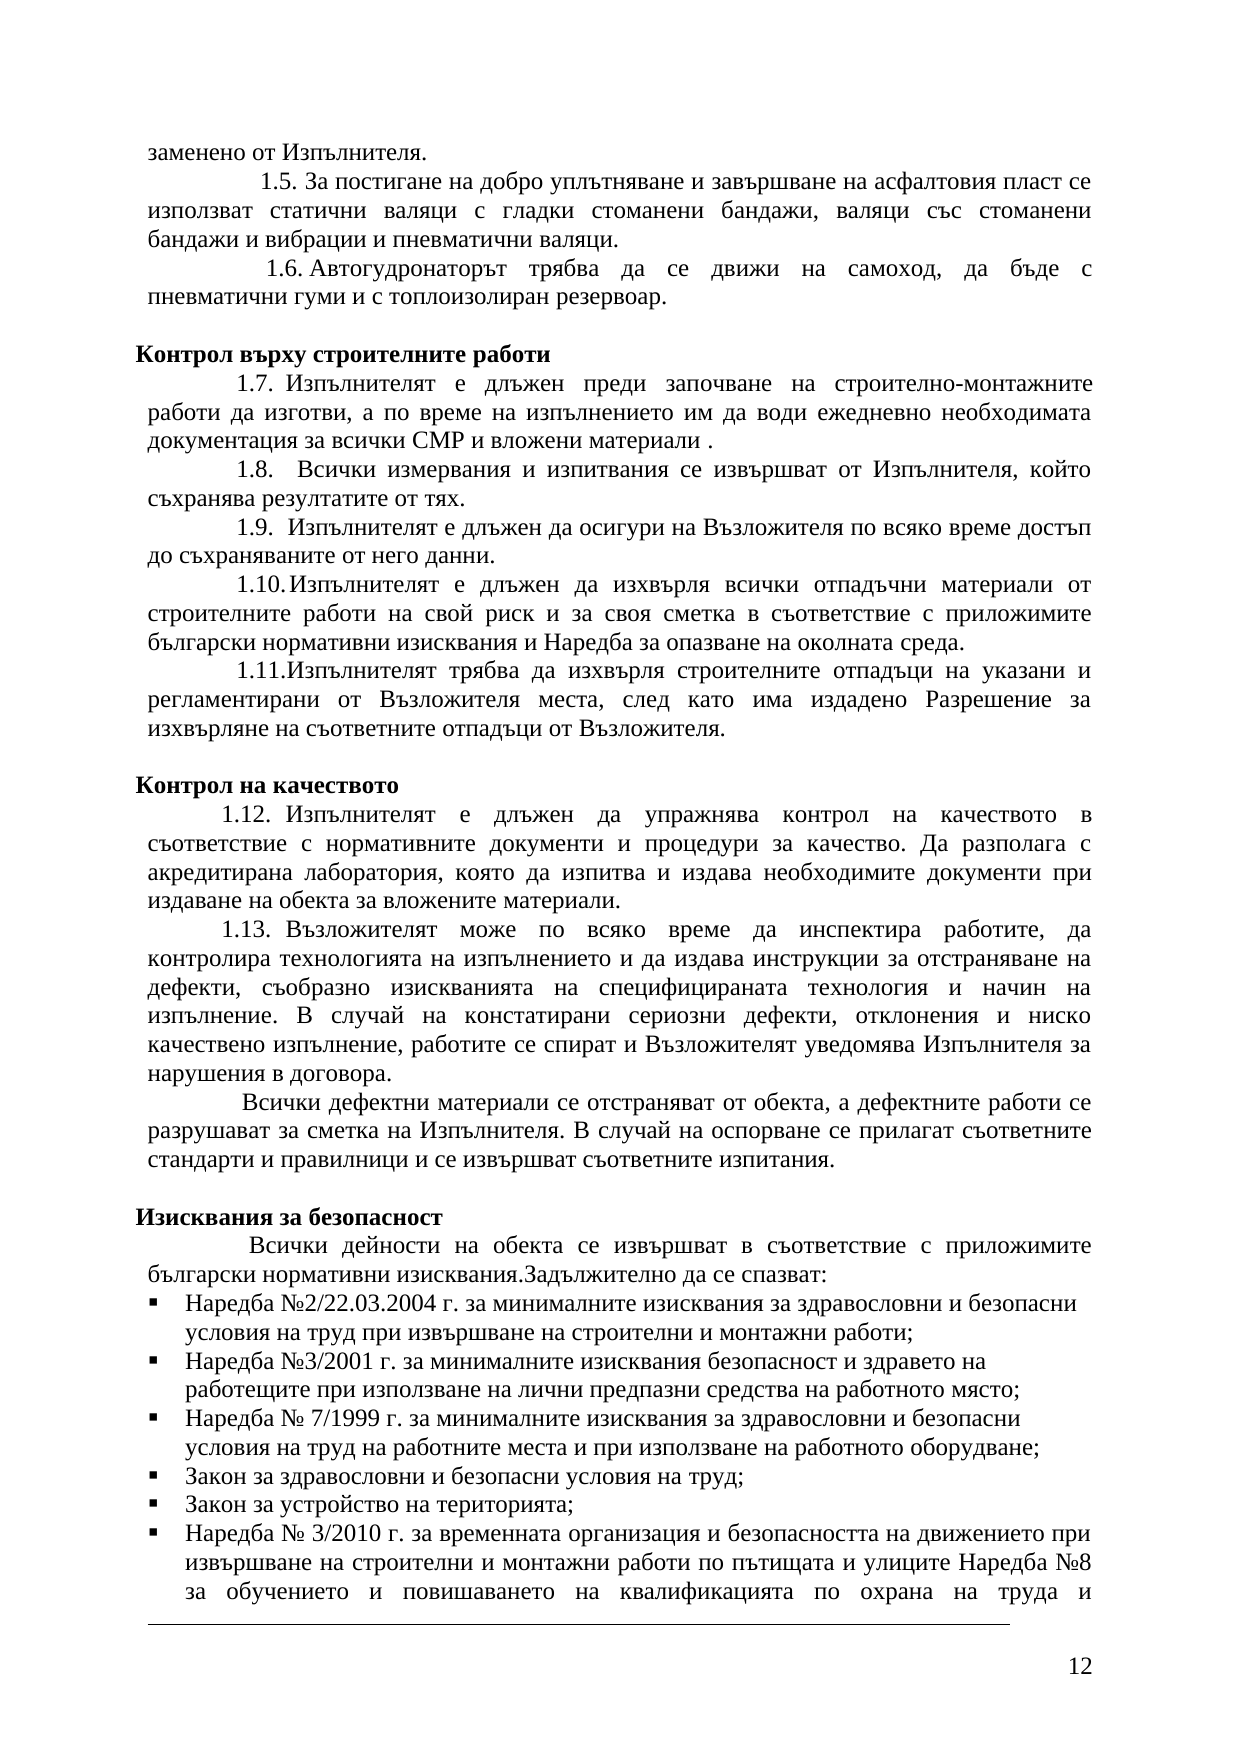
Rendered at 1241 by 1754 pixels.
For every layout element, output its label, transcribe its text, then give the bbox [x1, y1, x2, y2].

list Възложителят може по всяко време да инспектира работите, да контролира технологията на изпълнението и да издава инструкции за отстраняване на дефекти, съобразно изискванията на специфицираната технология и начин на изпълнение. В случай на констатирани сериозни дефекти, отклонения и ниско качествено изпълнение, работите се спират и Възложителят уведомява Изпълнителя за нарушения в договора. [147, 914, 1092, 1087]
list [147, 137, 1093, 166]
list Изпълнителят е длъжен да изхвърля всички отпадъчни материали от строителните работи на свой риск и за своя сметка в съответствие с приложимите български нормативни изисквания и Наредба за опазване на околната среда. [147, 569, 1092, 655]
list Наредба № 7/1999 г. за минималните изисквания за здравословни и безопасни условия на труд на работните места и при използване на работното оборудване; [147, 1403, 1092, 1461]
list Наредба №3/2001 г. за минималните изисквания безопасност и здравето на работещите при използване на лични предпазни средства на работното място; [147, 1346, 1092, 1403]
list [147, 1518, 1093, 1604]
list Изпълнителят е длъжен да осигури на Възложителя по всяко време достъп до съхраняваните от него данни. [147, 512, 1093, 569]
list За постигане на добро уплътняване и завършване на асфалтовия пласт се използват статични валяци с гладки стоманени бандажи, валяци със стоманени бандажи и вибрации и пневматични валяци. [147, 166, 1092, 252]
list Автогудронаторът трябва да се движи на самоход, да бъде с пневматични гуми и с топлоизолиран резервоар. [147, 253, 1093, 310]
subtitle Контрол на качеството [135, 771, 1128, 799]
list Наредба №2/22.03.2004 г. за минималните изисквания за здравословни и безопасни условия на труд при извършване на строителни и монтажни работи; [147, 1288, 1092, 1346]
subtitle Контрол върху строителните работи [135, 339, 1128, 368]
list Закон за здравословни и безопасни условия на труд; [147, 1461, 1128, 1489]
list Изпълнителят е длъжен преди започване на строително-монтажните работи да изготви, а по време на изпълнението им да води ежедневно необходимата документация за всички СМР и вложени материали . [147, 368, 1093, 454]
list Изпълнителят е длъжен да упражнява контрол на качеството в съответствие с нормативните документи и процедури за качество. Да разполага с акредитирана лаборатория, която да изпитва и издава необходимите документи при издаване на обекта за вложените материали. [147, 799, 1092, 914]
list Изпълнителят трябва да изхвърля строителните отпадъци на указани и регламентирани от Възложителя места, след като има издадено Разрешение за изхвърляне на съответните отпадъци от Възложителя. [147, 655, 1092, 742]
text Всички дейности на обекта се извършват в съответствие с приложимите български нормативни изисквания.Задължително да се спазват: [147, 1231, 1092, 1288]
list Всички измервания и изпитвания се извършват от Изпълнителя, който съхранява резултатите от тях. [147, 454, 1092, 512]
text Всички дефектни материали се отстраняват от обекта, а дефектните работи се разрушават за сметка на Изпълнителя. В случай на оспорване се прилагат съответните стандарти и правилници и се извършват съответните изпитания. [147, 1087, 1093, 1173]
subtitle Изисквания за безопасност [135, 1202, 1128, 1231]
list Закон за устройство на територията; [147, 1489, 1128, 1518]
